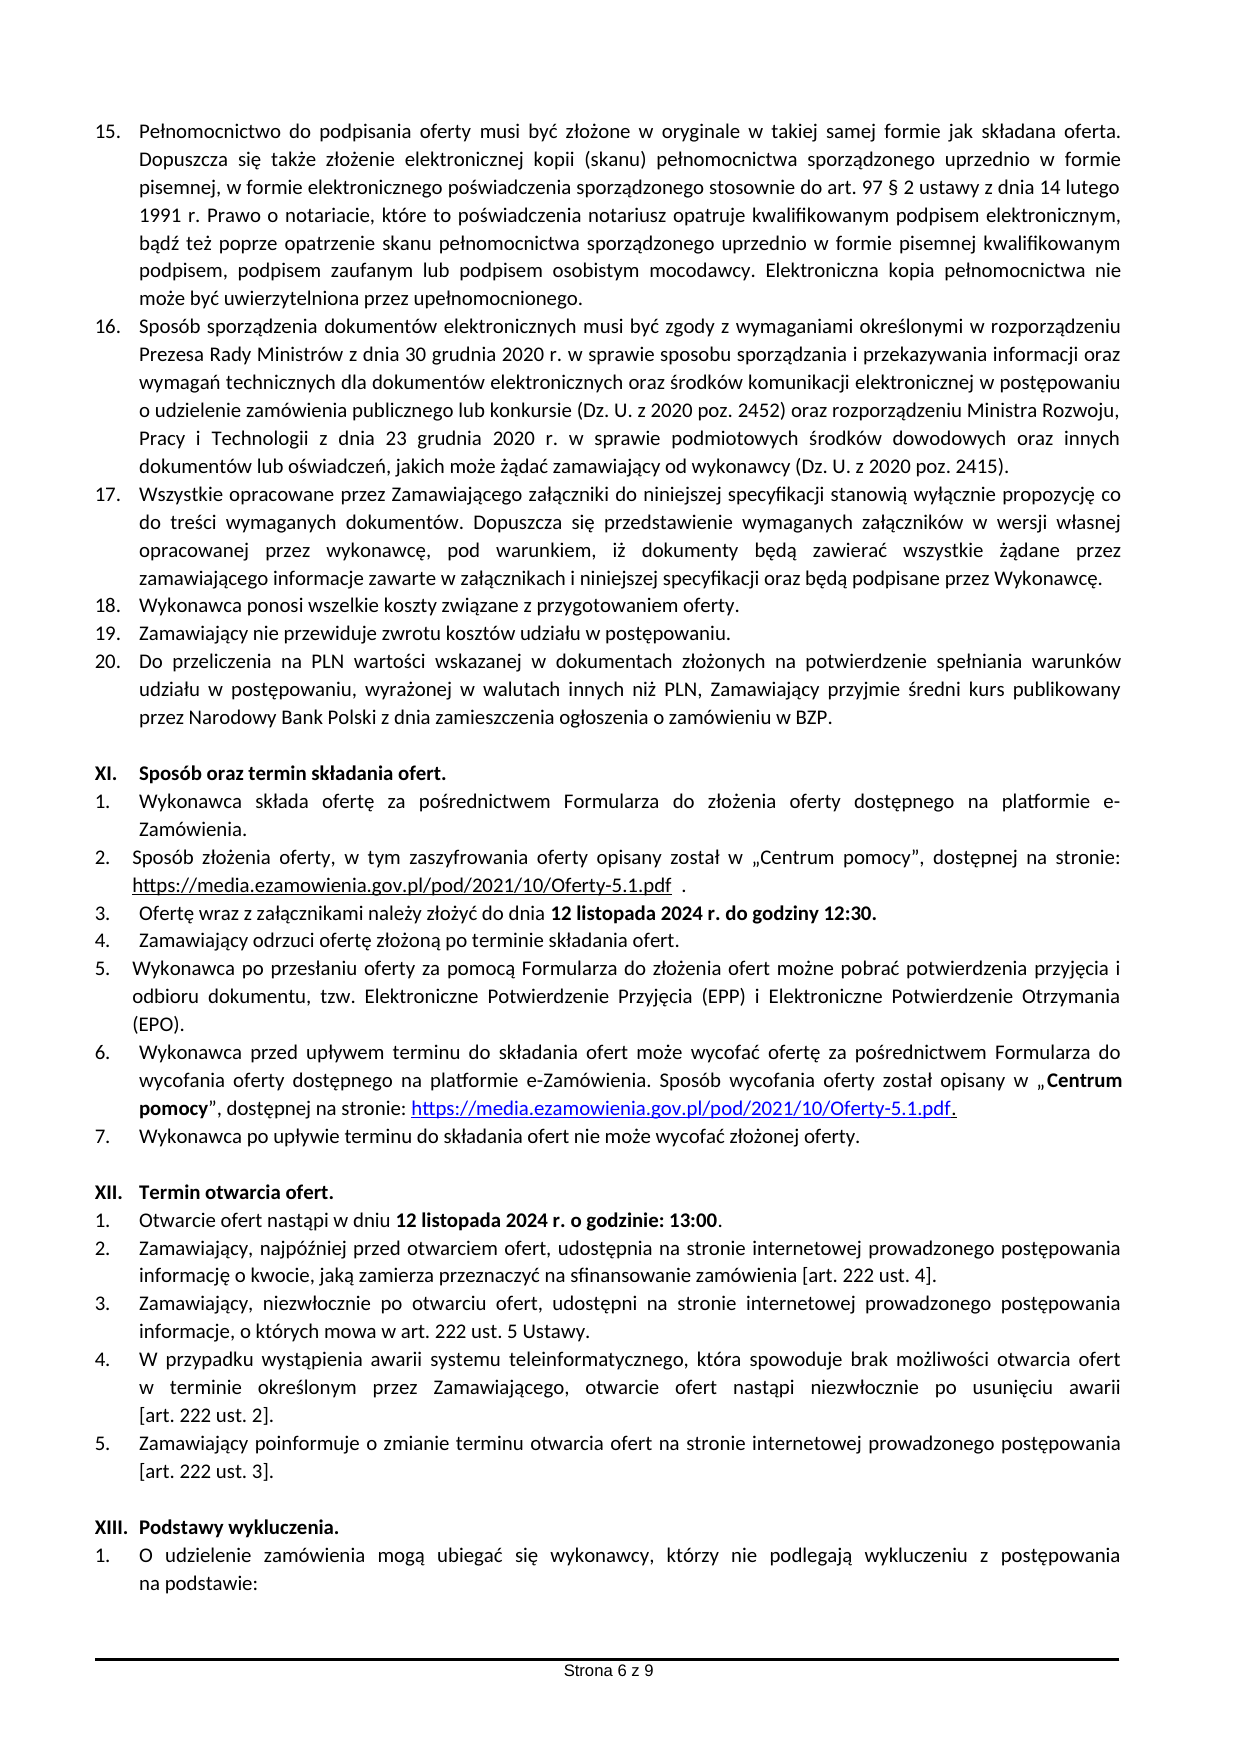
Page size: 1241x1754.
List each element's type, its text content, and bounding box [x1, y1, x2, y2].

list Sposób złożenia oferty, w tym zaszyfrowania oferty opisany został w „Centrum pomocy”, dostępnej na stronie: https://media.ezamowienia.gov.pl/pod/2021/10/Oferty-5.1.pdf . [94, 844, 1122, 897]
list Zamawiający poinformuje o zmianie terminu otwarcia ofert na stronie internetowej prowadzonego postępowania [art. 222 ust. 3]. [94, 1430, 1122, 1483]
list Wszystkie opracowane przez Zamawiającego załączniki do niniejszej specyfikacji stanowią wyłącznie propozycję co do treści wymaganych dokumentów. Dopuszcza się przedstawienie wymaganych załączników w wersji własnej opracowanej przez wykonawcę, pod warunkiem, iż dokumenty będą zawierać wszystkie żądane przez zamawiającego informacje zawarte w załącznikach i niniejszej specyfikacji oraz będą podpisane przez Wykonawcę. [94, 481, 1122, 590]
list Wykonawca po upływie terminu do składania ofert nie może wycofać złożonej oferty. [94, 1123, 1122, 1148]
list Sposób sporządzenia dokumentów elektronicznych musi być zgody z wymaganiami określonymi w rozporządzeniu Prezesa Rady Ministrów z dnia 30 grudnia 2020 r. w sprawie sposobu sporządzania i przekazywania informacji oraz wymagań technicznych dla dokumentów elektronicznych oraz środków komunikacji elektronicznej w postępowaniu o udzielenie zamówienia publicznego lub konkursie (Dz. U. z 2020 poz. 2452) oraz rozporządzeniu Ministra Rozwoju, Pracy i Technologii z dnia 23 grudnia 2020 r. w sprawie podmiotowych środków dowodowych oraz innych dokumentów lub oświadczeń, jakich może żądać zamawiający od wykonawcy (Dz. U. z 2020 poz. 2415). [94, 313, 1122, 478]
list Pełnomocnictwo do podpisania oferty musi być złożone w oryginale w takiej samej formie jak składana oferta. Dopuszcza się także złożenie elektronicznej kopii (skanu) pełnomocnictwa sporządzonego uprzednio w formie pisemnej, w formie elektronicznego poświadczenia sporządzonego stosownie do art. 97 § 2 ustawy z dnia 14 lutego 1991 r. Prawo o notariacie, które to poświadczenia notariusz opatruje kwalifikowanym podpisem elektronicznym, bądź też poprze opatrzenie skanu pełnomocnictwa sporządzonego uprzednio w formie pisemnej kwalifikowanym podpisem, podpisem zaufanym lub podpisem osobistym mocodawcy. Elektroniczna kopia pełnomocnictwa nie może być uwierzytelniona przez upełnomocnionego. [94, 118, 1122, 311]
list Do przeliczenia na PLN wartości wskazanej w dokumentach złożonych na potwierdzenie spełniania warunków udziału w postępowaniu, wyrażonej w walutach innych niż PLN, Zamawiający przyjmie średni kurs publikowany przez Narodowy Bank Polski z dnia zamieszczenia ogłoszenia o zamówieniu w BZP. [94, 648, 1122, 730]
list Termin otwarcia ofert. [94, 1179, 1122, 1204]
list Wykonawca przed upływem terminu do składania ofert może wycofać ofertę za pośrednictwem Formularza do wycofania oferty dostępnego na platformie e-Zamówienia. Sposób wycofania oferty został opisany w „Centrum pomocy”, dostępnej na stronie: https://media.ezamowienia.gov.pl/pod/2021/10/Oferty-5.1.pdf. [94, 1039, 1122, 1121]
list Ofertę wraz z załącznikami należy złożyć do dnia 12 listopada 2024 r. do godziny 12:30. [94, 900, 1122, 925]
list O udzielenie zamówienia mogą ubiegać się wykonawcy, którzy nie podlegają wykluczeniu z postępowania na podstawie: [94, 1542, 1122, 1595]
list Sposób oraz termin składania ofert. [94, 760, 1122, 786]
list Podstawy wykluczenia. [94, 1514, 1122, 1539]
list Wykonawca składa ofertę za pośrednictwem Formularza do złożenia oferty dostępnego na platformie e-Zamówienia. [94, 788, 1122, 841]
list W przypadku wystąpienia awarii systemu teleinformatycznego, która spowoduje brak możliwości otwarcia ofert w terminie określonym przez Zamawiającego, otwarcie ofert nastąpi niezwłocznie po usunięciu awarii [art. 222 ust. 2]. [94, 1346, 1122, 1428]
list Zamawiający odrzuci ofertę złożoną po terminie składania ofert. [94, 928, 1122, 953]
list Zamawiający, niezwłocznie po otwarciu ofert, udostępni na stronie internetowej prowadzonego postępowania informacje, o których mowa w art. 222 ust. 5 Ustawy. [94, 1291, 1122, 1344]
list Otwarcie ofert nastąpi w dniu 12 listopada 2024 r. o godzinie: 13:00. [94, 1207, 1122, 1232]
list Wykonawca po przesłaniu oferty za pomocą Formularza do złożenia ofert możne pobrać potwierdzenia przyjęcia i odbioru dokumentu, tzw. Elektroniczne Potwierdzenie Przyjęcia (EPP) i Elektroniczne Potwierdzenie Otrzymania (EPO). [94, 956, 1122, 1037]
list Zamawiający, najpóźniej przed otwarciem ofert, udostępnia na stronie internetowej prowadzonego postępowania informację o kwocie, jaką zamierza przeznaczyć na sfinansowanie zamówienia [art. 222 ust. 4]. [94, 1235, 1122, 1288]
list Wykonawca ponosi wszelkie koszty związane z przygotowaniem oferty. [94, 593, 1122, 618]
list Zamawiający nie przewiduje zwrotu kosztów udziału w postępowaniu. [94, 621, 1122, 646]
